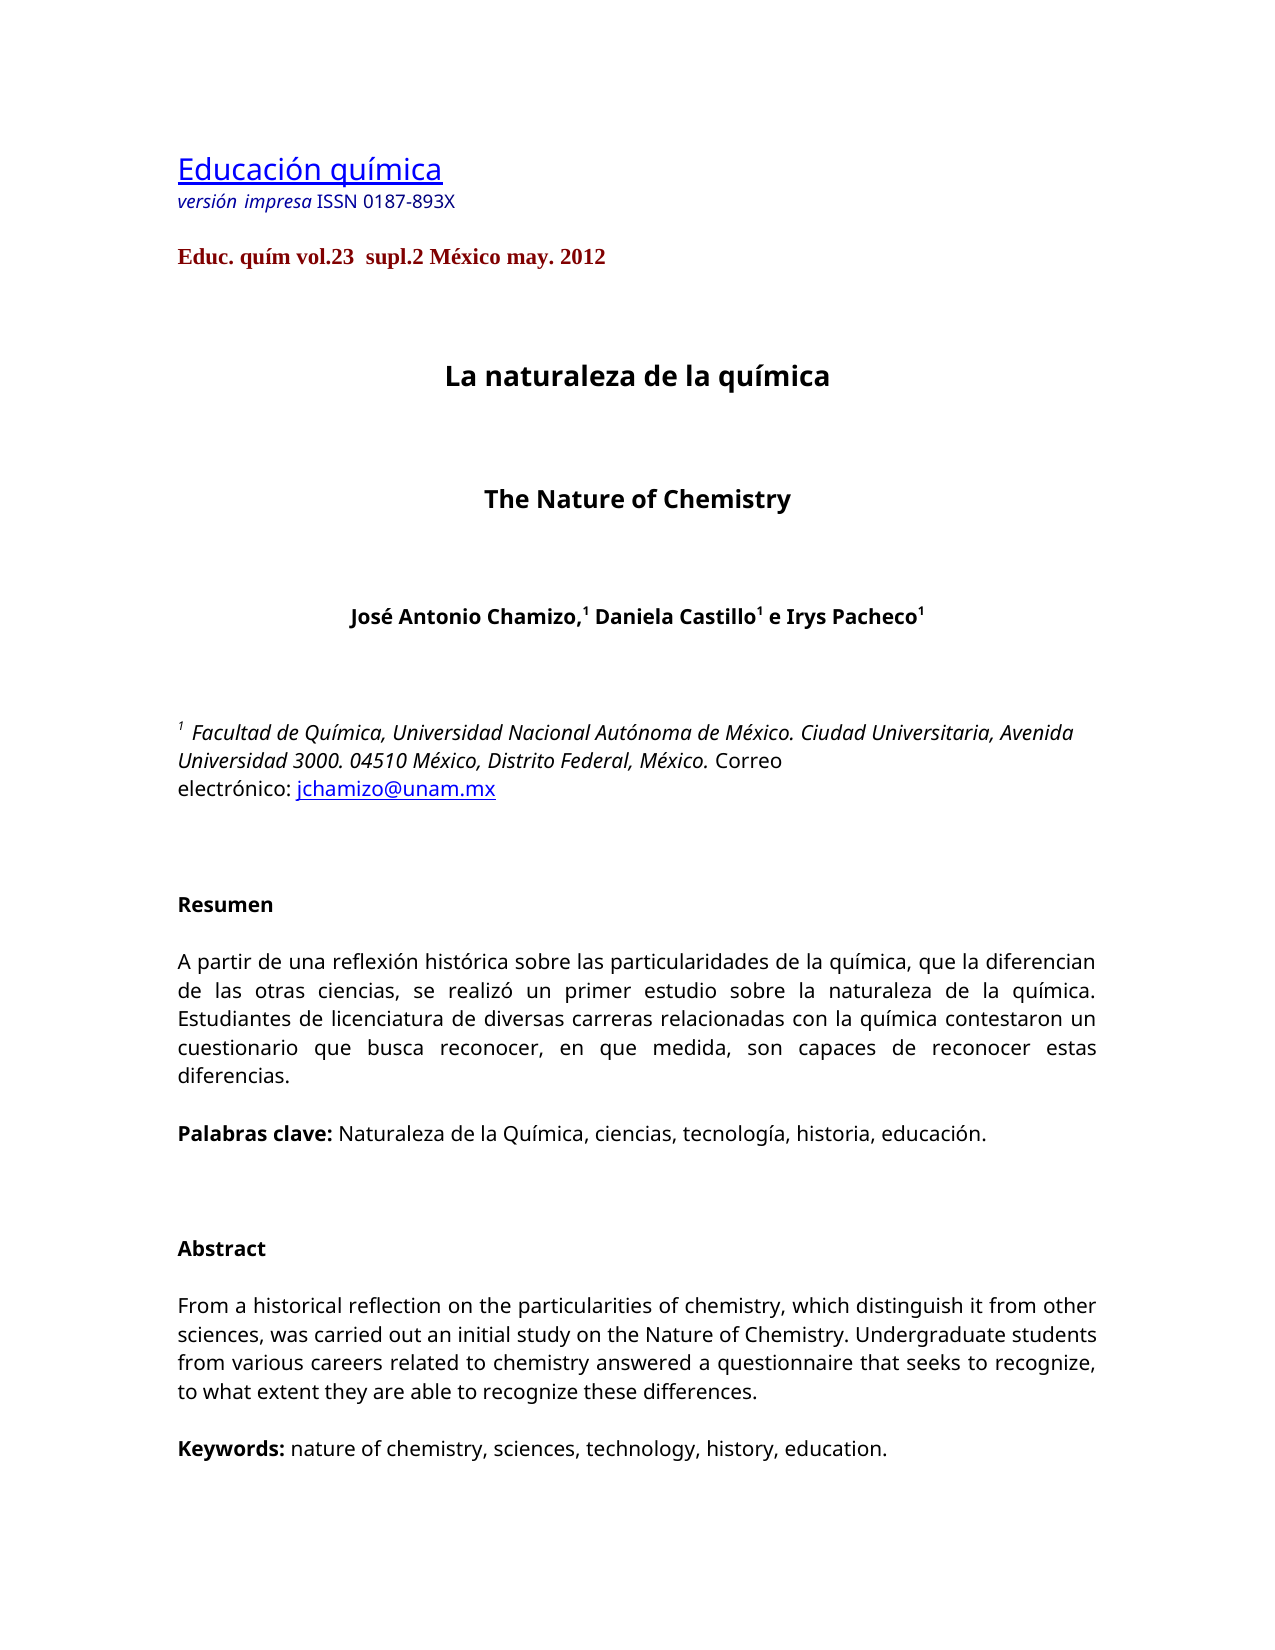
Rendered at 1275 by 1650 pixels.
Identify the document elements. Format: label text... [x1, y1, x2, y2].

text Keywords: nature of chemistry, sciences, technology, history, education. [177, 1434, 1098, 1463]
text Palabras clave: Naturaleza de la Química, ciencias, tecnología, historia, educación. [177, 1119, 1098, 1147]
text A partir de una reflexión histórica sobre las particularidades de la química, que la diferencian de las otras ciencias, se realizó un primer estudio sobre la naturaleza de la química. Estudiantes de licenciatura de diversas carreras relacionadas con la química contestaron un cuestionario que busca reconocer, en que medida, son capaces de reconocer estas diferencias. [177, 947, 1098, 1089]
text The Nature of Chemistry [177, 482, 1098, 516]
text José Antonio Chamizo,1 Daniela Castillo1 e Irys Pacheco1 [177, 602, 1098, 631]
text La naturaleza de la química [177, 357, 1098, 395]
text 1 Facultad de Química, Universidad Nacional Autónoma de México. Ciudad Universitaria, Avenida Universidad 3000. 04510 México, Distrito Federal, México. Correo electrónico: jchamizo@unam.mx [177, 718, 1098, 803]
text Educ. quím vol.23 supl.2 México may. 2012 [177, 243, 1098, 270]
text versión impresa ISSN 0187-893X [177, 189, 1098, 214]
text From a historical reflection on the particularities of chemistry, which distinguish it from other sciences, was carried out an initial study on the Nature of Chemistry. Undergraduate students from various careers related to chemistry answered a questionnaire that seeks to recognize, to what extent they are able to recognize these differences. [177, 1292, 1098, 1405]
text Educación química [177, 148, 1098, 189]
text Resumen [177, 890, 1098, 918]
text Abstract [177, 1234, 1098, 1262]
